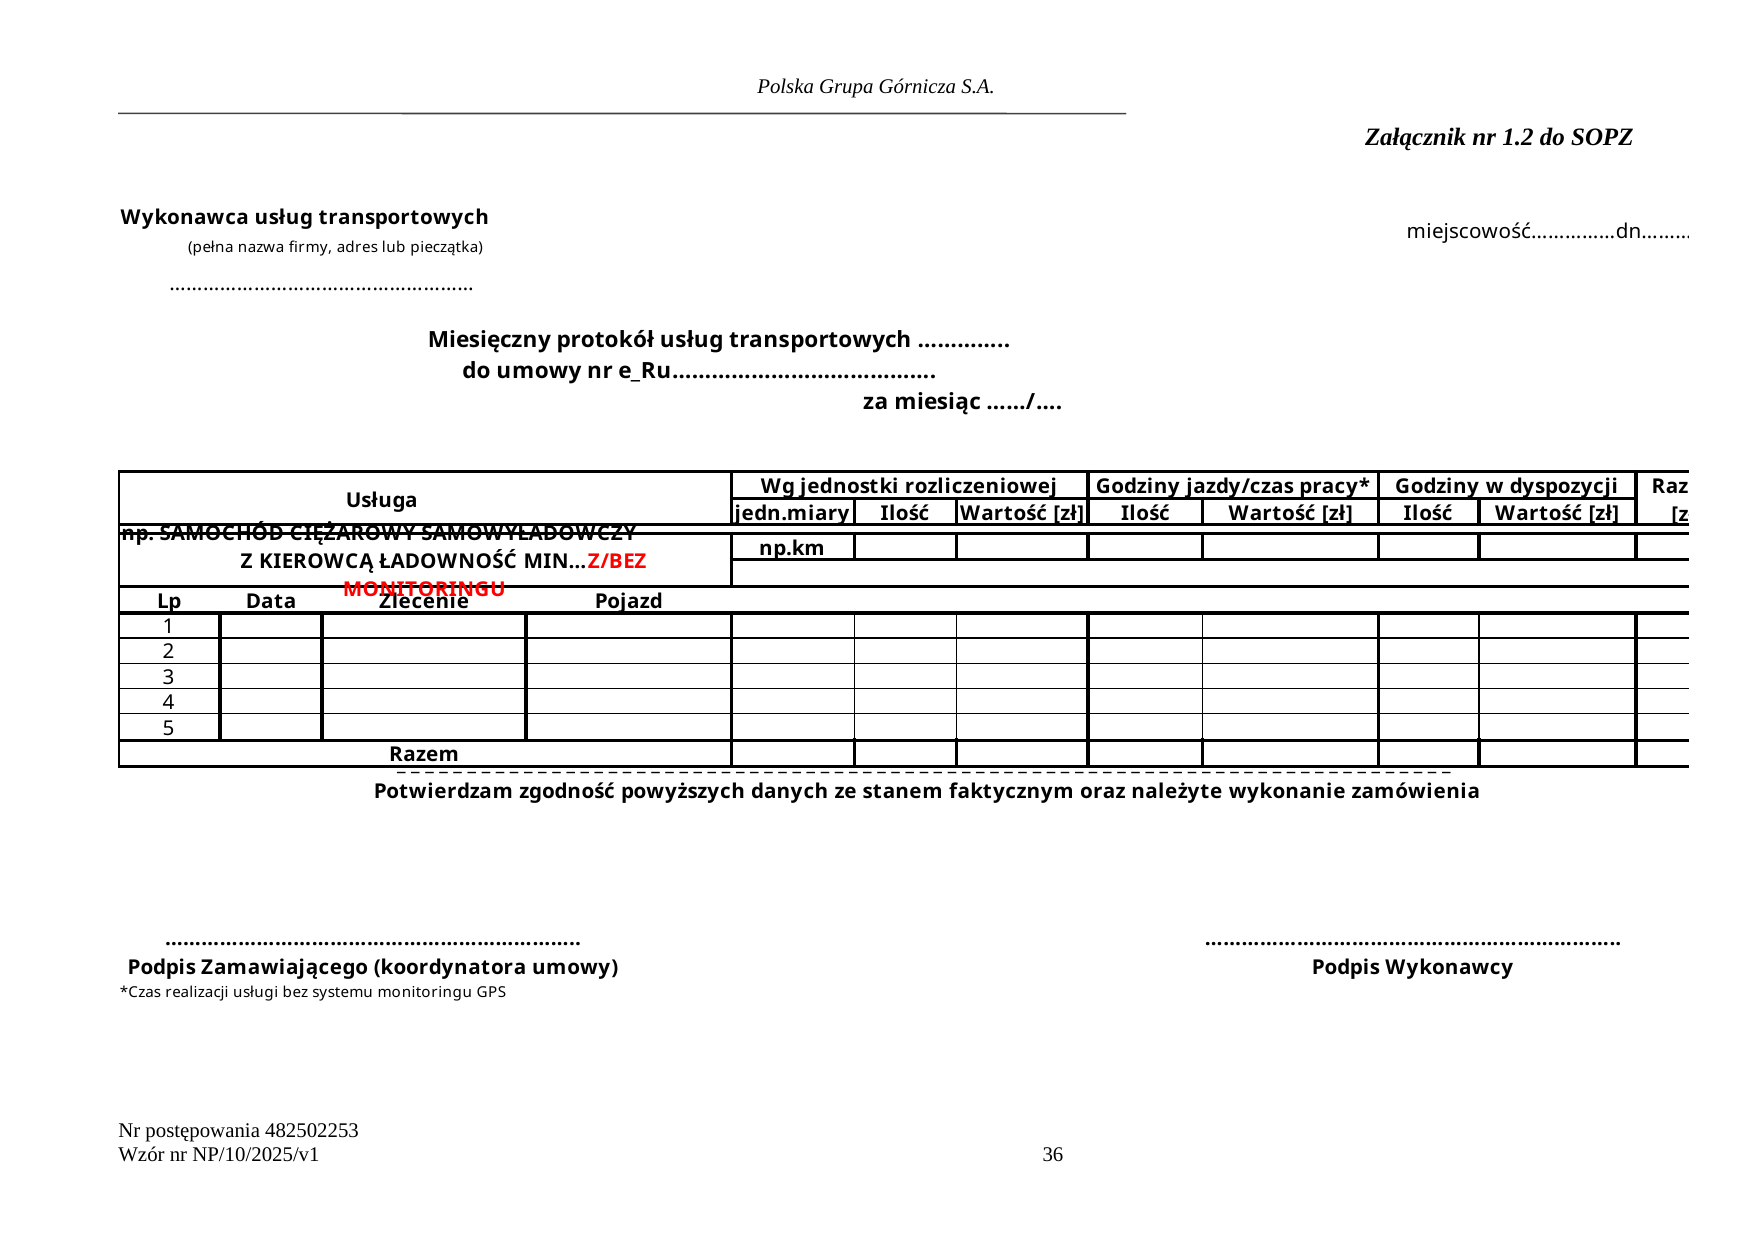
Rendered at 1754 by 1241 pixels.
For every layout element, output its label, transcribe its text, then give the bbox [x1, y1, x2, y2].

list Załącznik nr 1.2 do SOPZ [118, 122, 1636, 151]
